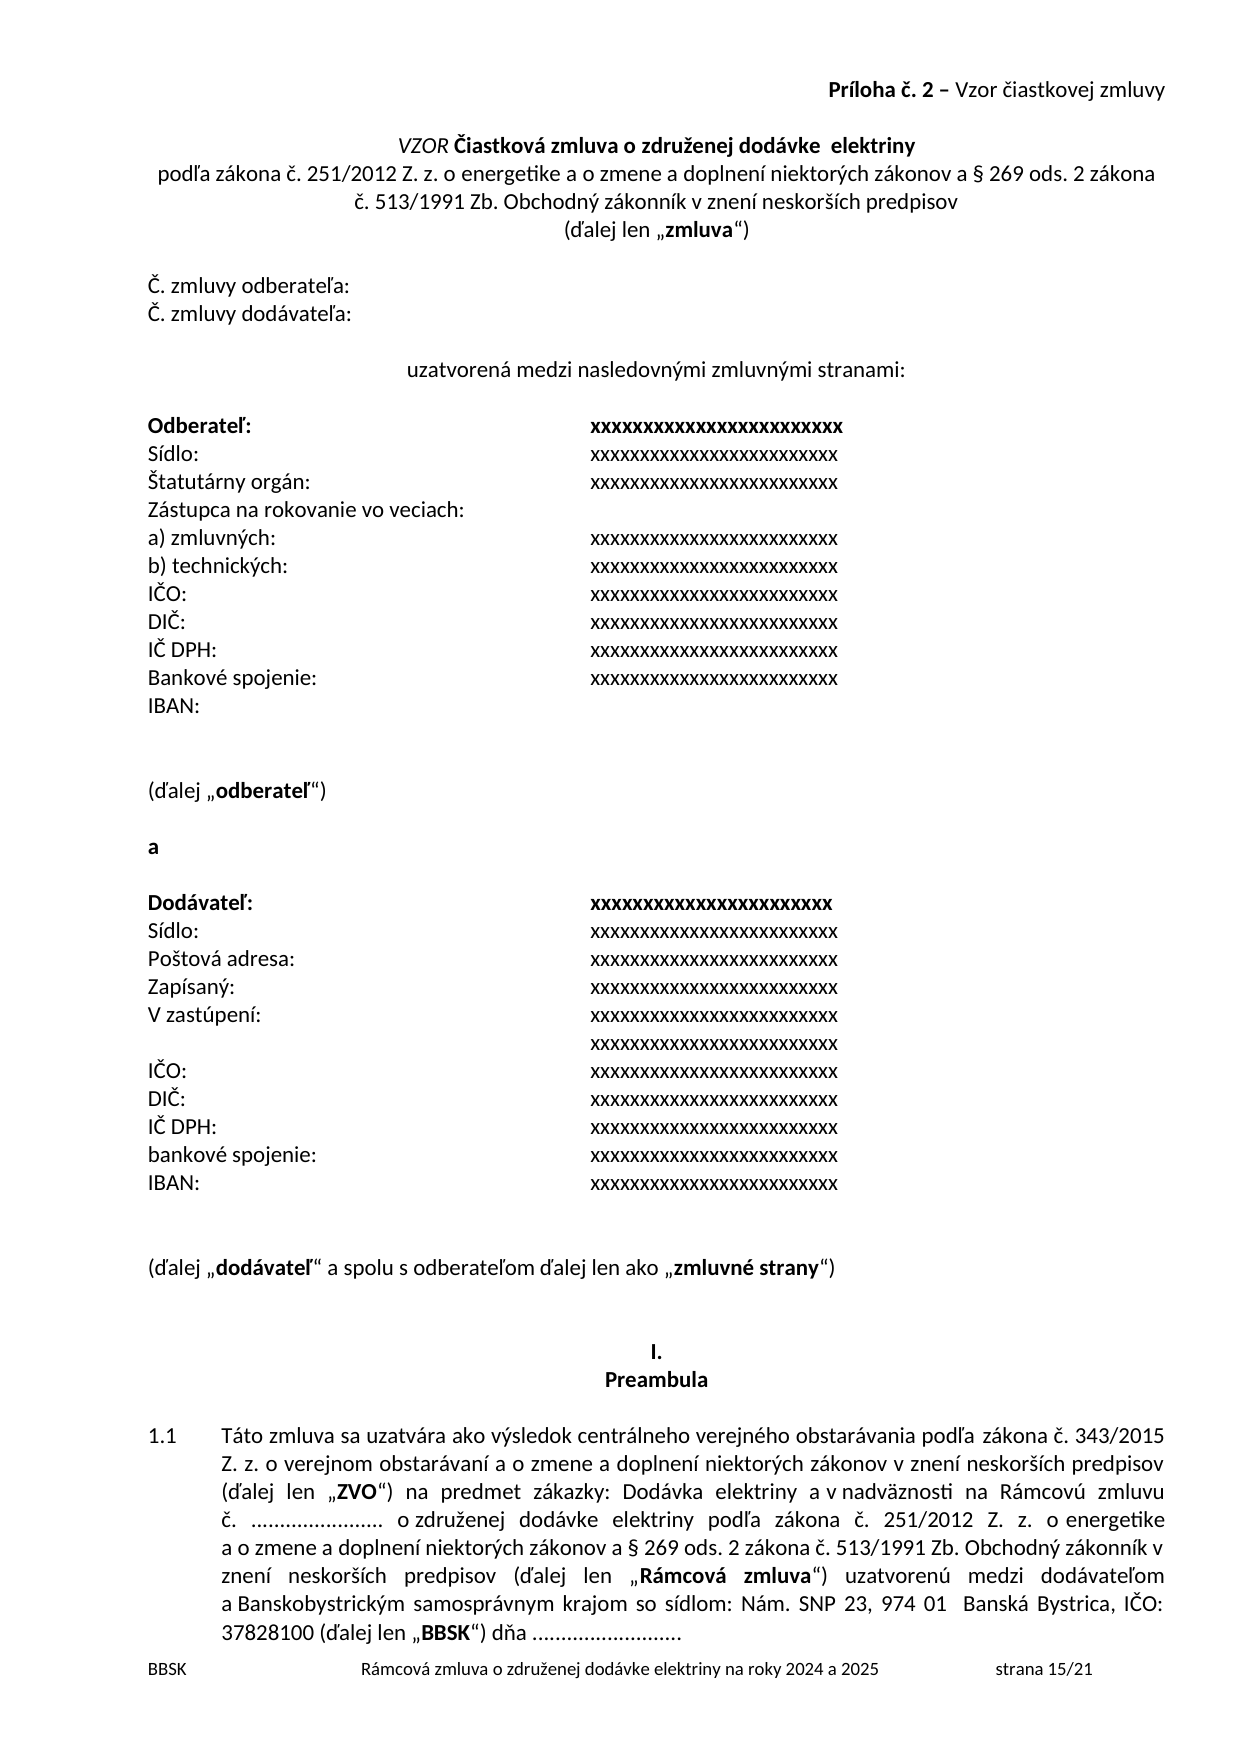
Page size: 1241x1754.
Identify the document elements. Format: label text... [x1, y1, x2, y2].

text Bankové spojenie: xxxxxxxxxxxxxxxxxxxxxxxxx [148, 663, 1165, 691]
list Táto zmluva sa uzatvára ako výsledok centrálneho verejného obstarávania podľa zákona č. 343/2015 Z. z. o verejnom obstarávaní a o zmene a doplnení niektorých zákonov v znení neskorších predpisov (ďalej len „ZVO“) na predmet zákazky: Dodávka elektriny a v nadväznosti na Rámcovú zmluvu č. ....................... o združenej dodávke elektriny podľa zákona č. 251/2012 Z. z. o energetike a o zmene a doplnení niektorých zákonov a § 269 ods. 2 zákona č. 513/1991 Zb. Obchodný zákonník v znení neskorších predpisov (ďalej len „Rámcová zmluva“) uzatvorenú medzi dodávateľom a Banskobystrickým samosprávnym krajom so sídlom: Nám. SNP 23, 974 01 Banská Bystrica, IČO: 37828100 (ďalej len „BBSK“) dňa .......................... [148, 1421, 1165, 1646]
text uzatvorená medzi nasledovnými zmluvnými stranami: [148, 355, 1165, 383]
text (ďalej „odberateľ“) [148, 776, 1165, 804]
text xxxxxxxxxxxxxxxxxxxxxxxxx [148, 1028, 1165, 1056]
text a [148, 832, 1165, 860]
text IČO: xxxxxxxxxxxxxxxxxxxxxxxxx [148, 1056, 1165, 1084]
text Sídlo: xxxxxxxxxxxxxxxxxxxxxxxxx [148, 916, 1165, 944]
text b) technických: xxxxxxxxxxxxxxxxxxxxxxxxx [148, 551, 1165, 579]
text IČ DPH: xxxxxxxxxxxxxxxxxxxxxxxxx [148, 1112, 1165, 1141]
text I. [148, 1337, 1165, 1365]
text a) zmluvných: xxxxxxxxxxxxxxxxxxxxxxxxx [148, 523, 1165, 551]
text Zástupca na rokovanie vo veciach: [148, 495, 1165, 523]
text VZOR Čiastková zmluva o združenej dodávke elektriny [148, 131, 1165, 159]
text (ďalej „dodávateľ“ a spolu s odberateľom ďalej len ako „zmluvné strany“) [148, 1253, 1165, 1281]
text Poštová adresa: xxxxxxxxxxxxxxxxxxxxxxxxx [148, 944, 1165, 972]
text Odberateľ: xxxxxxxxxxxxxxxxxxxxxxxx [148, 411, 1165, 439]
text Príloha č. 2 – Vzor čiastkovej zmluvy [148, 75, 1165, 103]
text (ďalej len „zmluva“) [148, 215, 1165, 243]
text IČO: xxxxxxxxxxxxxxxxxxxxxxxxx [148, 579, 1165, 607]
text bankové spojenie: xxxxxxxxxxxxxxxxxxxxxxxxx [148, 1141, 1165, 1168]
text IBAN: xxxxxxxxxxxxxxxxxxxxxxxxx [148, 1168, 1165, 1197]
text IČ DPH: xxxxxxxxxxxxxxxxxxxxxxxxx [148, 635, 1165, 663]
text IBAN: [148, 691, 1165, 719]
text Č. zmluvy odberateľa: [148, 271, 1165, 299]
text podľa zákona č. 251/2012 Z. z. o energetike a o zmene a doplnení niektorých zákonov a § 269 ods. 2 zákona č. 513/1991 Zb. Obchodný zákonník v znení neskorších predpisov [148, 159, 1165, 215]
text Preambula [148, 1365, 1165, 1393]
text V zastúpení: xxxxxxxxxxxxxxxxxxxxxxxxx [148, 1000, 1165, 1028]
text DIČ: xxxxxxxxxxxxxxxxxxxxxxxxx [148, 607, 1165, 635]
text Zapísaný: xxxxxxxxxxxxxxxxxxxxxxxxx [148, 972, 1165, 1000]
text DIČ: xxxxxxxxxxxxxxxxxxxxxxxxx [148, 1084, 1165, 1112]
text Dodávateľ: xxxxxxxxxxxxxxxxxxxxxxx [148, 888, 1165, 916]
text Č. zmluvy dodávateľa: [148, 299, 1165, 327]
text Sídlo: xxxxxxxxxxxxxxxxxxxxxxxxx [148, 439, 1165, 467]
text Štatutárny orgán: xxxxxxxxxxxxxxxxxxxxxxxxx [148, 467, 1165, 495]
